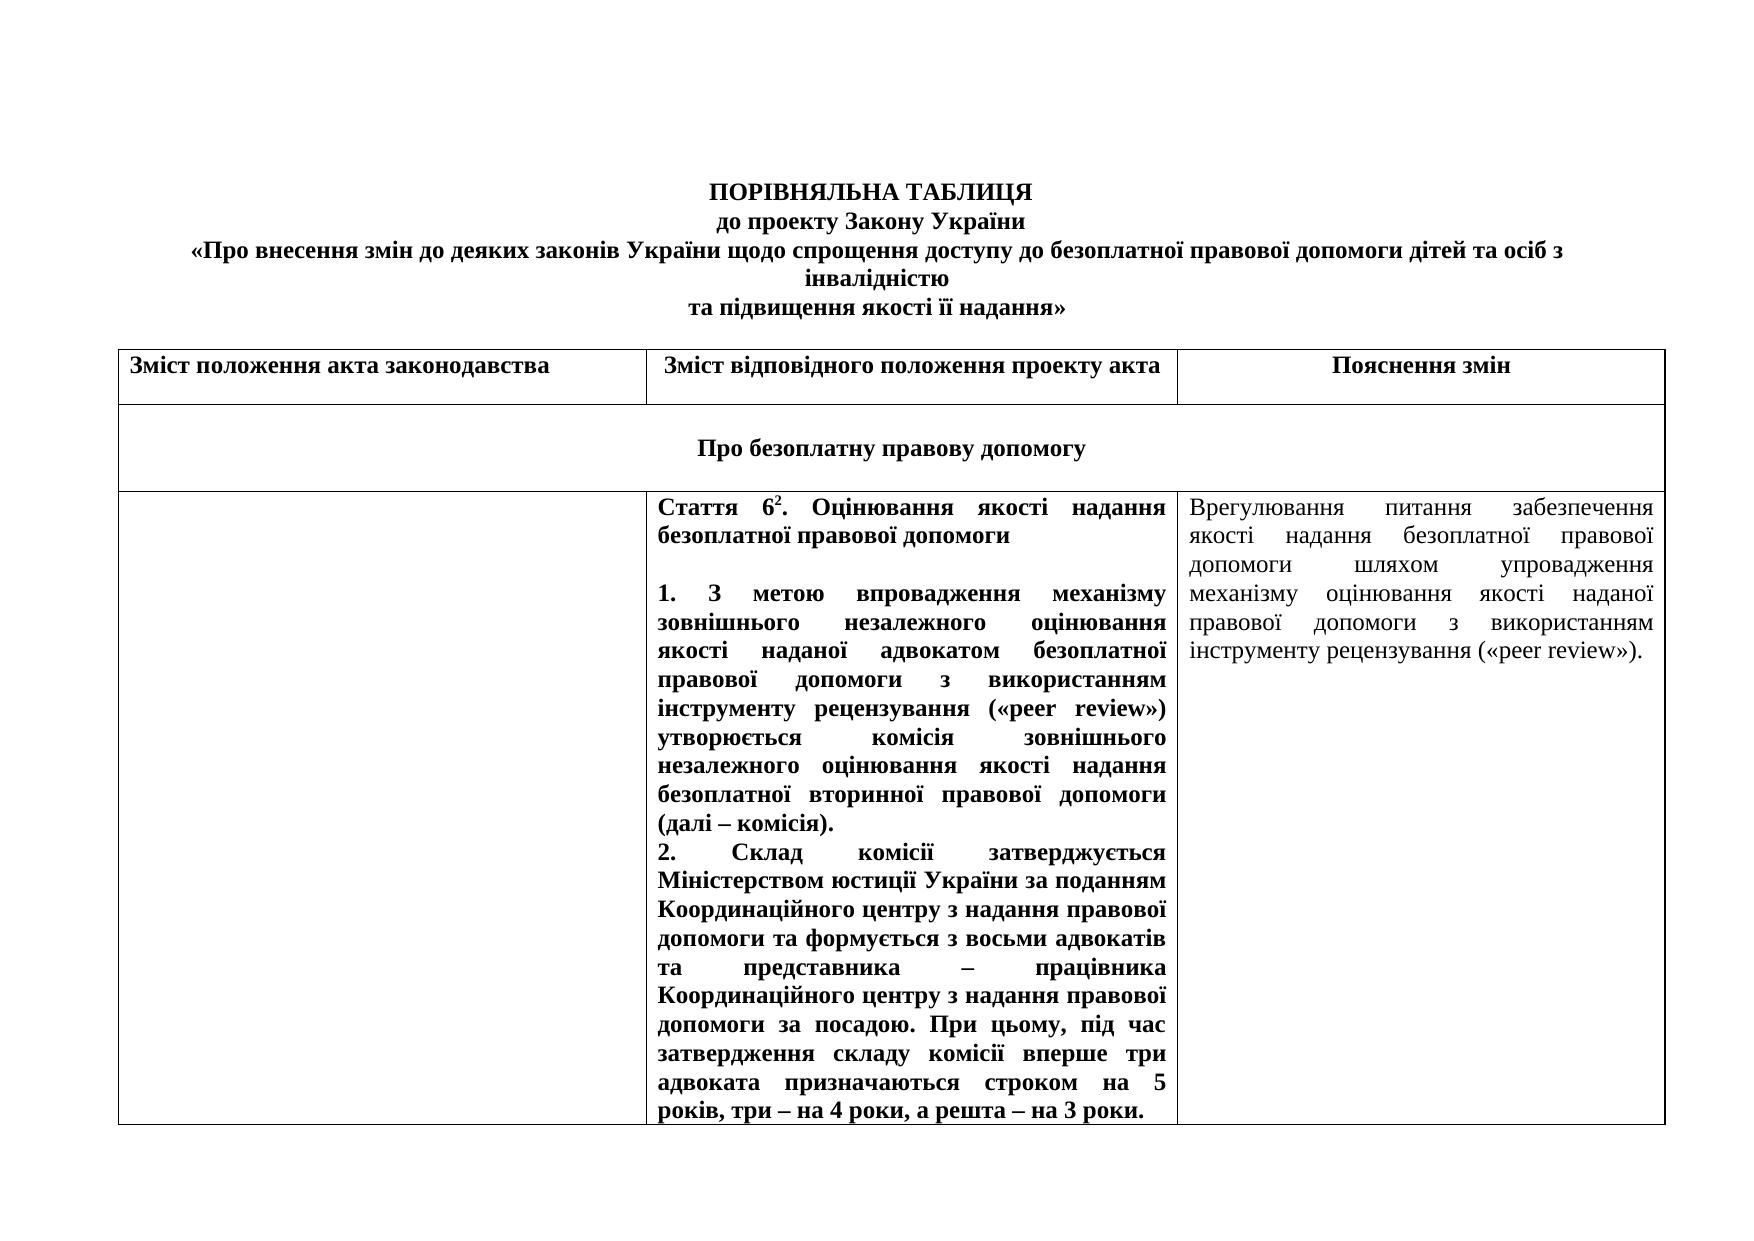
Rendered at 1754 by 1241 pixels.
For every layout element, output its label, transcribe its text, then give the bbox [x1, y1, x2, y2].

table_header Пояснення змін [1178, 350, 1664, 403]
table_header Зміст відповідного положення проекту акта [647, 350, 1177, 403]
text «Про внесення змін до деяких законів України щодо спрощення доступу до безоплатної правової допомоги дітей та осіб з інвалідністю [118, 235, 1636, 292]
text та підвищення якості її надання» [118, 292, 1636, 321]
table_cell [119, 492, 646, 1124]
table_cell Про безоплатну правову допомогу [119, 405, 1664, 491]
text ПОРІВНЯЛЬНА ТАБЛИЦЯ [118, 177, 1623, 206]
table_header Зміст положення акта законодавства [119, 350, 646, 403]
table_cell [1178, 492, 1664, 1124]
text до проекту Закону України [118, 206, 1623, 235]
